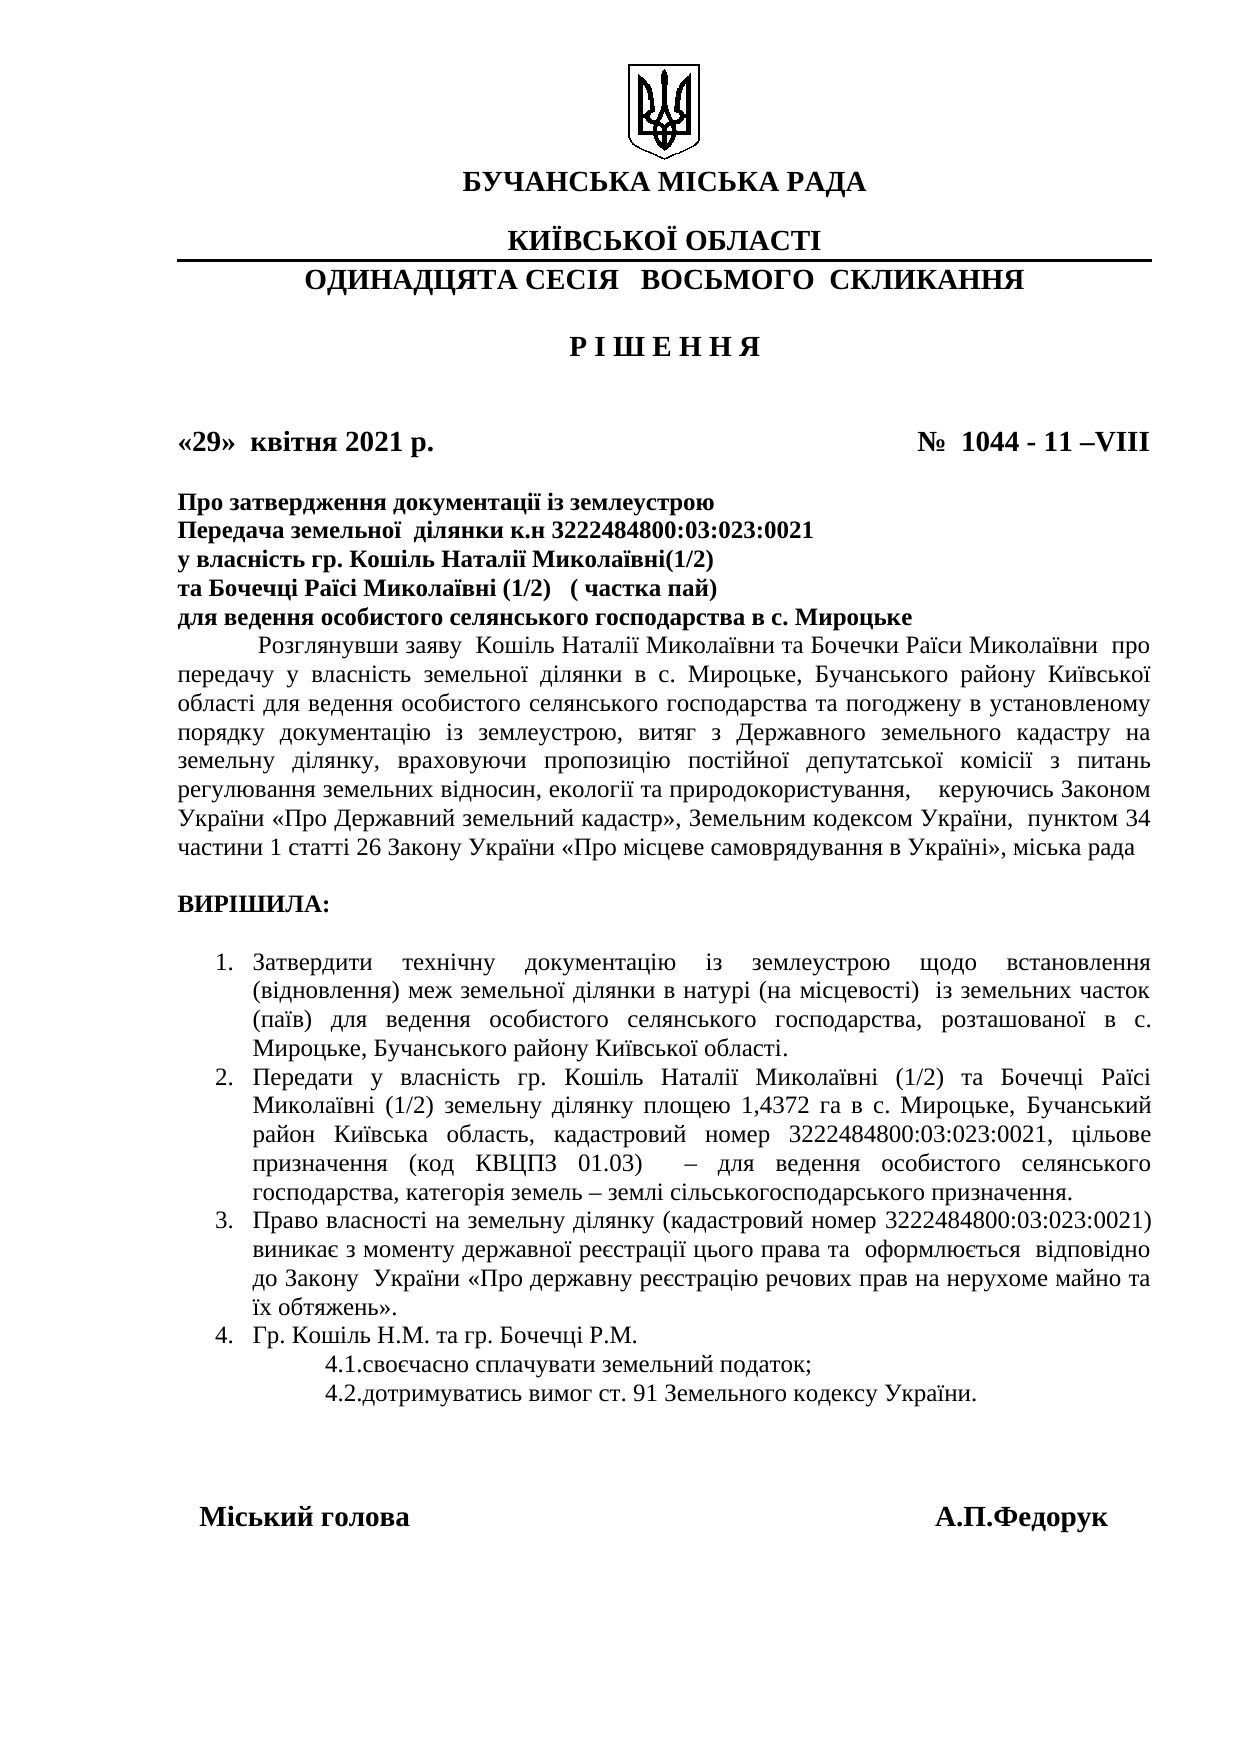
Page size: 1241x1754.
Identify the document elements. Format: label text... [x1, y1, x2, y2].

list Гр. Кошіль Н.М. та гр. Бочечці Р.М. [215, 1320, 1152, 1349]
text Р І Ш Е Н Н Я [177, 329, 1152, 362]
text 4.2.дотримуватись вимог ст. 91 Земельного кодексу України. [325, 1378, 1152, 1407]
text «29» квітня 2021 р. № 1044 - 11 –VІІІ [177, 424, 1152, 458]
text ВИРІШИЛА: [177, 889, 1152, 918]
list Затвердити технічну документацію із землеустрою щодо встановлення (відновлення) меж земельної ділянки в натурі (на місцевості) із земельних часток (паїв) для ведення особистого селянського господарства, розташованої в с. Мироцьке, Бучанського району Київської області. [215, 947, 1152, 1062]
text Міський голова А.П.Федорук [177, 1499, 1152, 1532]
text Про затвердження документації із землеустрою [177, 487, 1152, 515]
text у власність гр. Кошіль Наталії Миколаївні(1/2) [177, 544, 1152, 573]
text КИЇВСЬКОЇ ОБЛАСТІ [177, 223, 1152, 259]
text Передача земельної ділянки к.н 3222484800:03:023:0021 [177, 515, 1152, 544]
text Розглянувши заяву Кошіль Наталії Миколаївни та Бочечки Раїси Миколаївни про передачу у власність земельної ділянки в с. Мироцьке, Бучанського району Київської області для ведення особистого селянського господарства та погоджену в установленому порядку документацію із землеустрою, витяг з Державного земельного кадастру на земельну ділянку, враховуючи пропозицію постійної депутатської комісії з питань регулювання земельних відносин, екології та природокористування, керуючись Законом України «Про Державний земельний кадастр», Земельним кодексом України, пунктом 34 частини 1 статті 26 Закону України «Про місцеве самоврядування в Україні», міська рада [177, 630, 1152, 860]
text БУЧАНСЬКА МІСЬКА РАДА [177, 164, 1152, 197]
text та Бочечці Раїсі Миколаївні (1/2) ( частка пай) [177, 573, 1152, 602]
text ОДИНАДЦЯТА СЕСІЯ ВОСЬМОГО СКЛИКАННЯ [177, 262, 1152, 295]
text 4.1.своєчасно сплачувати земельний податок; [325, 1349, 1152, 1378]
text для ведення особистого селянського господарства в с. Мироцьке [177, 602, 1152, 630]
list Передати у власність гр. Кошіль Наталії Миколаївні (1/2) та Бочечці Раїсі Миколаївні (1/2) земельну ділянку площею 1,4372 га в с. Мироцьке, Бучанський район Київська область, кадастровий номер 3222484800:03:023:0021, цільове призначення (код КВЦПЗ 01.03) – для ведення особистого селянського господарства, категорія земель – землі сільськогосподарського призначення. [215, 1062, 1152, 1205]
list Право власності на земельну ділянку (кадастровий номер 3222484800:03:023:0021) виникає з моменту державної реєстрації цього права та оформлюється відповідно до Закону України «Про державну реєстрацію речових прав на нерухоме майно та їх обтяжень». [215, 1205, 1152, 1320]
